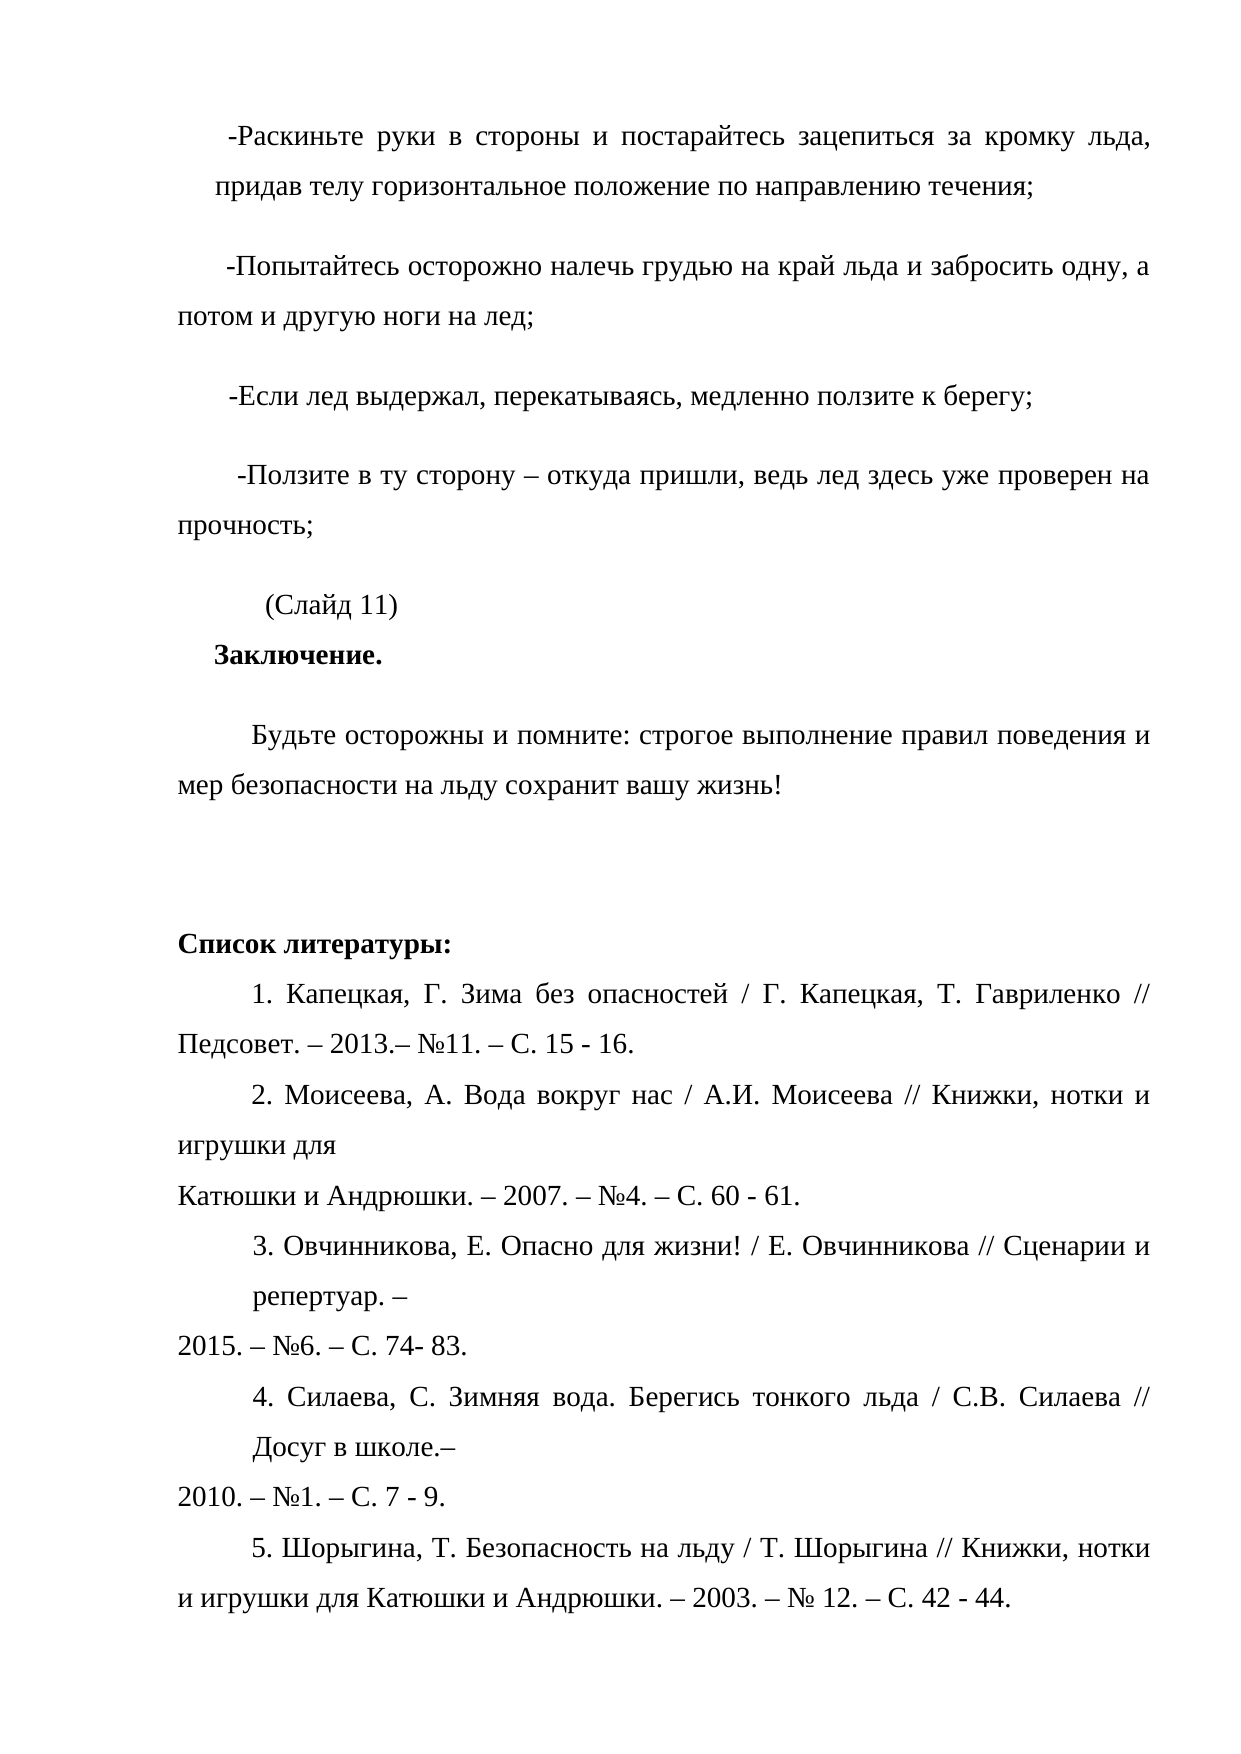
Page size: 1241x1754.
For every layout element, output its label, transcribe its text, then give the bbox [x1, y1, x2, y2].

text 2015. – №6. – С. 74- 83. [177, 1328, 1152, 1362]
text -Раскиньте руки в стороны и постарайтесь зацепиться за кромку льда, придав телу горизонтальное положение по направлению течения; [215, 118, 1152, 202]
text -Ползите в ту сторону – откуда пришли, ведь лед здесь уже проверен на прочность; [177, 457, 1152, 541]
list 3. Овчинникова, Е. Опасно для жизни! / Е. Овчинникова // Сценарии и репертуар. – [252, 1228, 1152, 1312]
text Катюшки и Андрюшки. – 2007. – №4. – С. 60 - 61. [177, 1178, 1152, 1211]
text Будьте осторожны и помните: строгое выполнение правил поведения и мер безопасности на льду сохранит вашу жизнь! [177, 717, 1152, 801]
list 4. Силаева, С. Зимняя вода. Берегись тонкого льда / С.В. Силаева // Досуг в школе.– [252, 1379, 1152, 1463]
text 2010. – №1. – С. 7 - 9. [177, 1479, 1152, 1513]
text -Попытайтесь осторожно налечь грудью на край льда и забросить одну, а потом и другую ноги на лед; [177, 248, 1152, 332]
text Заключение. [177, 637, 1152, 671]
text -Если лед выдержал, перекатываясь, медленно ползите к берегу; [177, 378, 1152, 411]
list 5. Шорыгина, Т. Безопасность на льду / Т. Шорыгина // Книжки, нотки и игрушки для Катюшки и Андрюшки. – 2003. – № 12. – С. 42 - 44. [177, 1530, 1152, 1614]
text 1. Капецкая, Г. Зима без опасностей / Г. Капецкая, Т. Гавриленко // Педсовет. – 2013.– №11. – С. 15 - 16. [177, 976, 1152, 1060]
text Список литературы: [177, 926, 1152, 959]
text 2. Моисеева, А. Вода вокруг нас / А.И. Моисеева // Книжки, нотки и игрушки для [177, 1077, 1152, 1161]
text (Слайд 11) [177, 587, 1152, 621]
